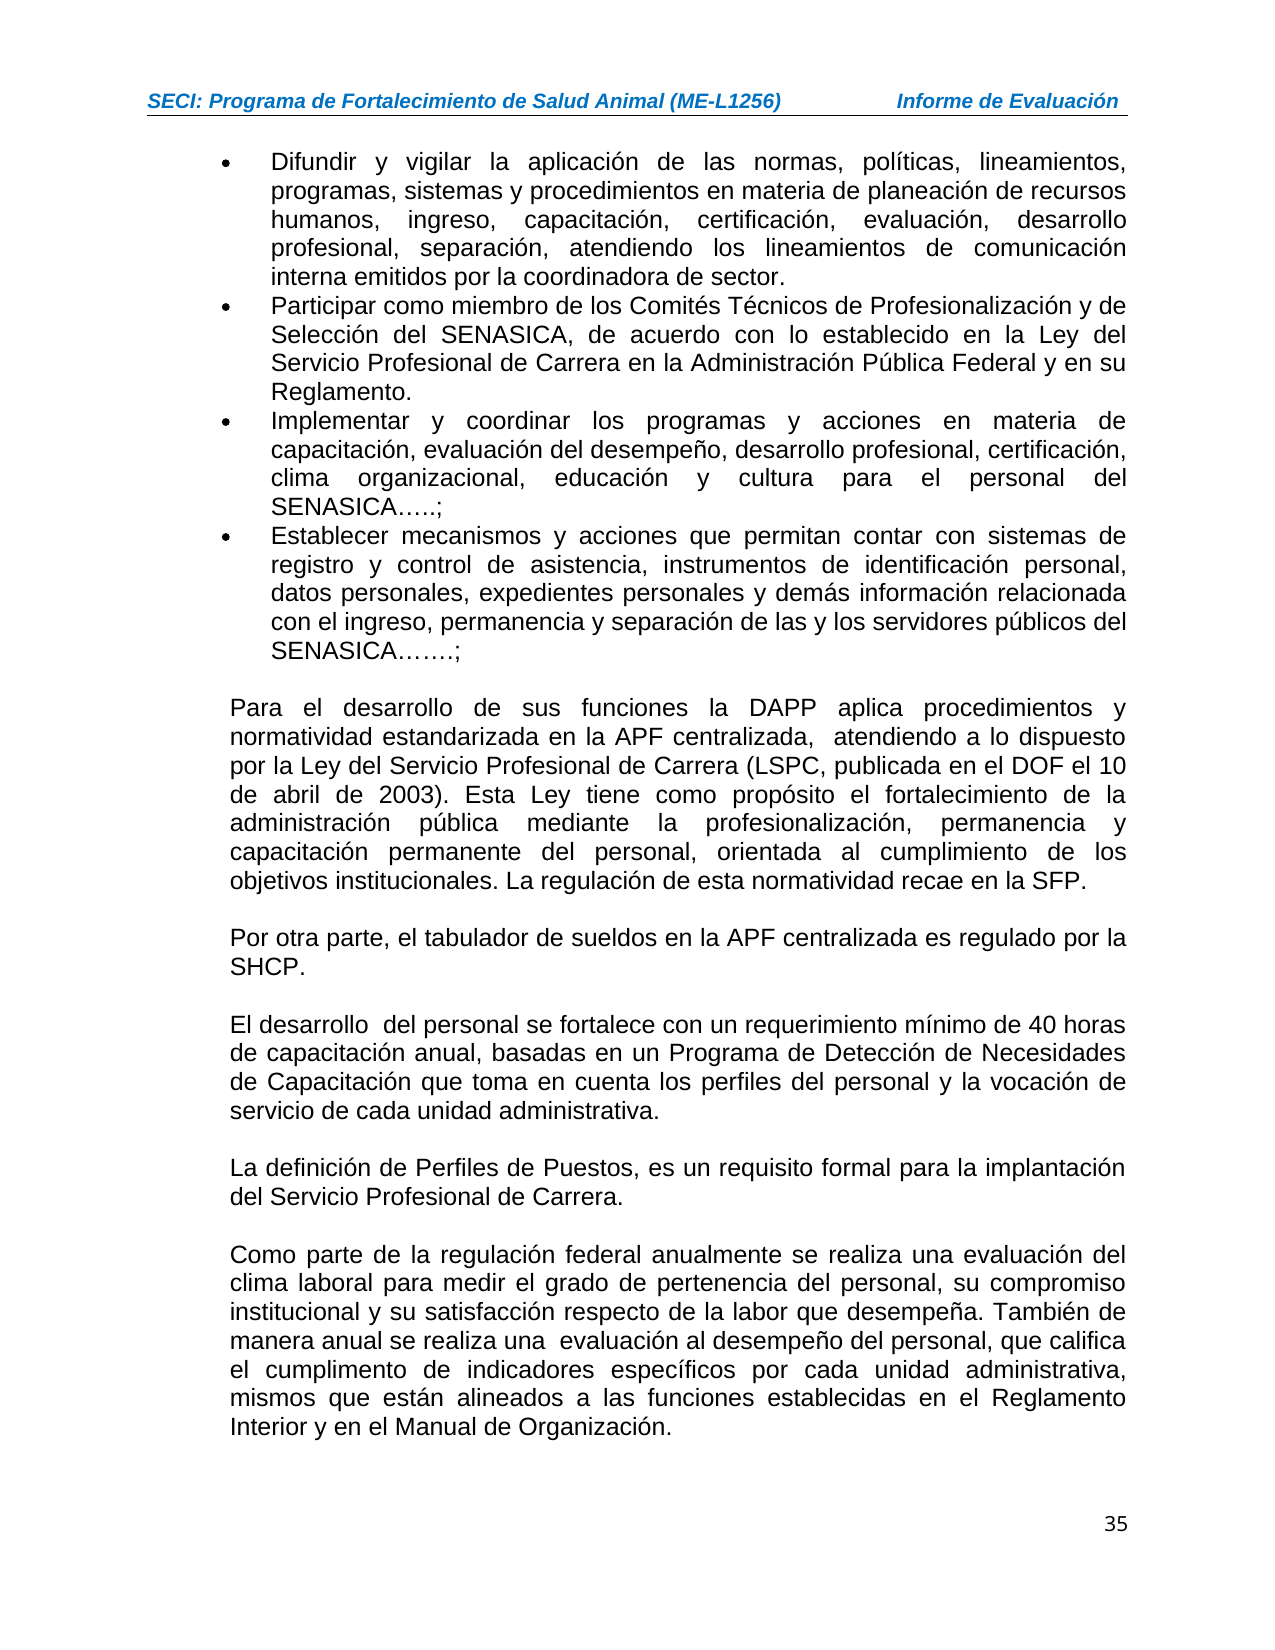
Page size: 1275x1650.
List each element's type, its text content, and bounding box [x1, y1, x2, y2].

text La definición de Perfiles de Puestos, es un requisito formal para la implantación del Servicio Profesional de Carrera. [229, 1153, 1128, 1211]
list Difundir y vigilar la aplicación de las normas, políticas, lineamientos, programas, sistemas y procedimientos en materia de planeación de recursos humanos, ingreso, capacitación, certificación, evaluación, desarrollo profesional, separación, atendiendo los lineamientos de comunicación interna emitidos por la coordinadora de sector. [222, 147, 1128, 291]
list Establecer mecanismos y acciones que permitan contar con sistemas de registro y control de asistencia, instrumentos de identificación personal, datos personales, expedientes personales y demás información relacionada con el ingreso, permanencia y separación de las y los servidores públicos del SENASICA…….; [222, 521, 1128, 664]
text Por otra parte, el tabulador de sueldos en la APF centralizada es regulado por la SHCP. [229, 923, 1128, 981]
text Para el desarrollo de sus funciones la DAPP aplica procedimientos y normatividad estandarizada en la APF centralizada, atendiendo a lo dispuesto por la Ley del Servicio Profesional de Carrera (LSPC, publicada en el DOF el 10 de abril de 2003). Esta Ley tiene como propósito el fortalecimiento de la administración pública mediante la profesionalización, permanencia y capacitación permanente del personal, orientada al cumplimiento de los objetivos institucionales. La regulación de esta normatividad recae en la SFP. [229, 693, 1128, 894]
text El desarrollo del personal se fortalece con un requerimiento mínimo de 40 horas de capacitación anual, basadas en un Programa de Detección de Necesidades de Capacitación que toma en cuenta los perfiles del personal y la vocación de servicio de cada unidad administrativa. [229, 1009, 1128, 1124]
list Participar como miembro de los Comités Técnicos de Profesionalización y de Selección del SENASICA, de acuerdo con lo establecido en la Ley del Servicio Profesional de Carrera en la Administración Pública Federal y en su Reglamento. [222, 291, 1128, 406]
list Implementar y coordinar los programas y acciones en materia de capacitación, evaluación del desempeño, desarrollo profesional, certificación, clima organizacional, educación y cultura para el personal del SENASICA…..; [222, 406, 1128, 521]
text Como parte de la regulación federal anualmente se realiza una evaluación del clima laboral para medir el grado de pertenencia del personal, su compromiso institucional y su satisfacción respecto de la labor que desempeña. También de manera anual se realiza una evaluación al desempeño del personal, que califica el cumplimento de indicadores específicos por cada unidad administrativa, mismos que están alineados a las funciones establecidas en el Reglamento Interior y en el Manual de Organización. [229, 1239, 1128, 1441]
